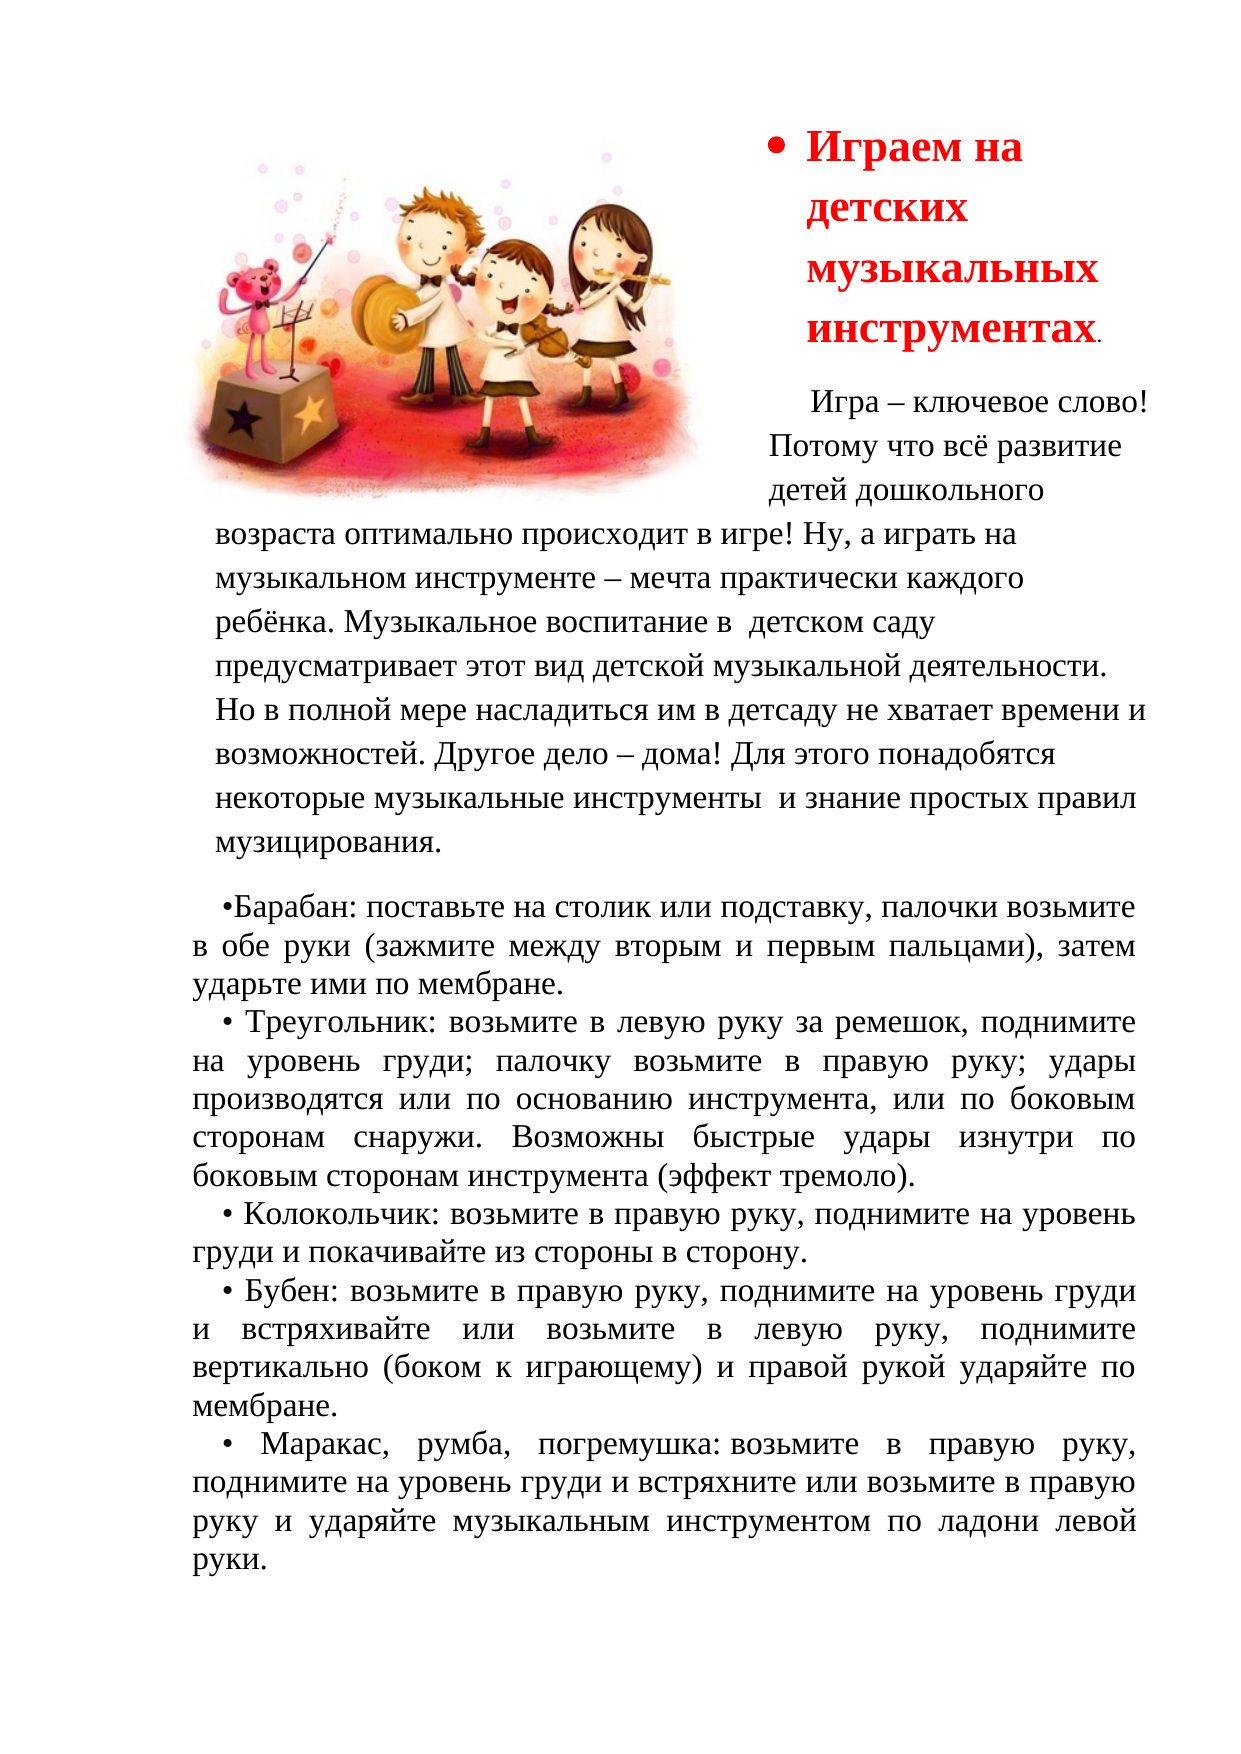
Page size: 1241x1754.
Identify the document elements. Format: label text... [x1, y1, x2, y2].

picture [181, 119, 713, 507]
text Игра – ключевое слово! Потому что всё развитие детей дошкольного возраста оптимально происходит в игре! Ну, а играть на музыкальном инструменте – мечта практически каждого ребёнка. Музыкальное воспитание в детском саду предусматривает этот вид детской музыкальной деятельности. Но в полной мере насладиться им в детсаду не хватает времени и возможностей. Другое дело – дома! Для этого понадобятся некоторые музыкальные инструменты и знание простых правил музицирования. [215, 381, 1152, 860]
text • Колокольчик: возьмите в правую руку, поднимите на уровень груди и покачивайте из стороны в сторону. [192, 1193, 1137, 1270]
text • Треугольник: возьмите в левую руку за ремешок, поднимите на уровень груди; палочку возьмите в правую руку; удары производятся или по основанию инструмента, или по боковым сторонам снаружи. Возможны быстрые удары изнутри по боковым сторонам инструмента (эффект тремоло). [192, 1002, 1137, 1193]
text • Маракас, румба, погремушка: возьмите в правую руку, поднимите на уровень груди и встряхните или возьмите в правую руку и ударяйте музыкальным инструментом по ладони левой руки. [192, 1423, 1137, 1577]
text •Барабан: поставьте на столик или подставку, палочки возьмите в обе руки (зажмите между вторым и первым пальцами), затем ударьте ими по мембране. [192, 887, 1137, 1002]
list Играем на детских музыкальных инструментах. [215, 118, 1152, 352]
text • Бубен: возьмите в правую руку, поднимите на уровень груди и встряхивайте или возьмите в левую руку, поднимите вертикально (боком к играющему) и правой рукой ударяйте по мембране. [192, 1270, 1137, 1423]
